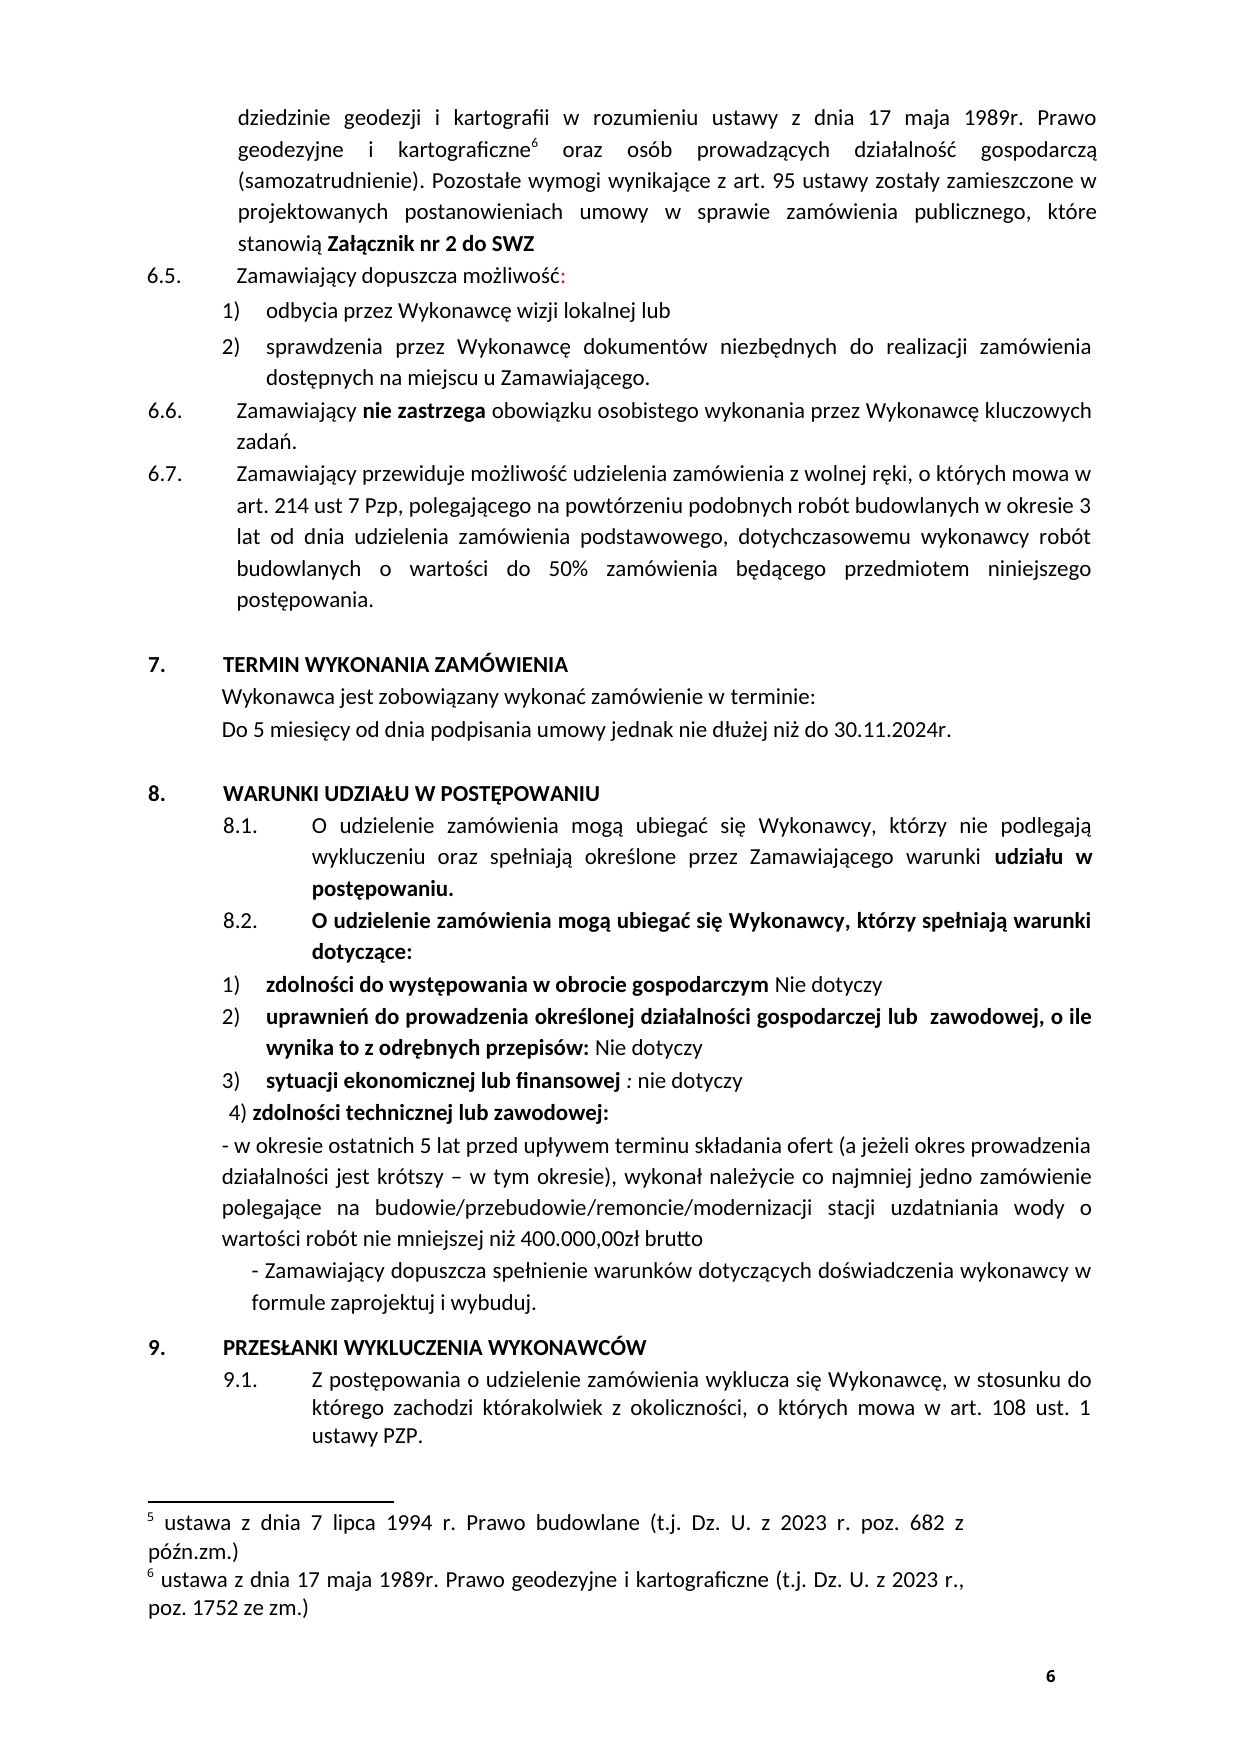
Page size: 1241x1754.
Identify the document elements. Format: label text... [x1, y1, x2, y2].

list sytuacji ekonomicznej lub finansowej : nie dotyczy [222, 1066, 1014, 1094]
list sprawdzenia przez Wykonawcę dokumentów niezbędnych do realizacji zamówienia dostępnych na miejscu u Zamawiającego. [222, 332, 1093, 391]
list zdolności do występowania w obrocie gospodarczym Nie dotyczy [222, 970, 1014, 998]
list WARUNKI UDZIAŁU W POSTĘPOWANIU [148, 779, 1093, 807]
list PRZESŁANKI WYKLUCZENIA WYKONAWCÓW [148, 1333, 1093, 1361]
text Wykonawca jest zobowiązany wykonać zamówienie w terminie: [222, 682, 1093, 711]
text 4) zdolności technicznej lub zawodowej: [228, 1098, 1093, 1126]
list TERMIN WYKONANIA ZAMÓWIENIA [148, 650, 1093, 678]
list Do 5 miesięcy od dnia podpisania umowy jednak nie dłużej niż do 30.11.2024r. [222, 715, 1128, 743]
text - Zamawiający dopuszcza spełnienie warunków dotyczących doświadczenia wykonawcy w formule zaprojektuj i wybuduj. [251, 1257, 1093, 1316]
list O udzielenie zamówienia mogą ubiegać się Wykonawcy, którzy spełniają warunki dotyczące: [223, 906, 1093, 965]
list Zamawiający nie zastrzega obowiązku osobistego wykonania przez Wykonawcę kluczowych zadań. [148, 396, 1093, 455]
list odbycia przez Wykonawcę wizji lokalnej lub [222, 296, 1093, 324]
list Zamawiający przewiduje możliwość udzielenia zamówienia z wolnej ręki, o których mowa w art. 214 ust 7 Pzp, polegającego na powtórzeniu podobnych robót budowlanych w okresie 3 lat od dnia udzielenia zamówienia podstawowego, dotychczasowemu wykonawcy robót budowlanych o wartości do 50% zamówienia będącego przedmiotem niniejszego postępowania. [148, 459, 1093, 613]
list uprawnień do prowadzenia określonej działalności gospodarczej lub zawodowej, o ile wynika to z odrębnych przepisów: Nie dotyczy [222, 1002, 1093, 1061]
list Z postępowania o udzielenie zamówienia wyklucza się Wykonawcę, w stosunku do którego zachodzi którakolwiek z okoliczności, o których mowa w art. 108 ust. 1 ustawy PZP. [223, 1365, 1093, 1449]
list O udzielenie zamówienia mogą ubiegać się Wykonawcy, którzy nie podlegają wykluczeniu oraz spełniają określone przez Zamawiającego warunki udziału w postępowaniu. [223, 811, 1093, 902]
list Zamawiający dopuszcza możliwość: [147, 261, 1093, 289]
text - w okresie ostatnich 5 lat przed upływem terminu składania ofert (a jeżeli okres prowadzenia działalności jest krótszy – w tym okresie), wykonał należycie co najmniej jedno zamówienie polegające na budowie/przebudowie/remoncie/modernizacji stacji uzdatniania wody o wartości robót nie mniejszej niż 400.000,00zł brutto [222, 1131, 1093, 1252]
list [148, 103, 1098, 257]
